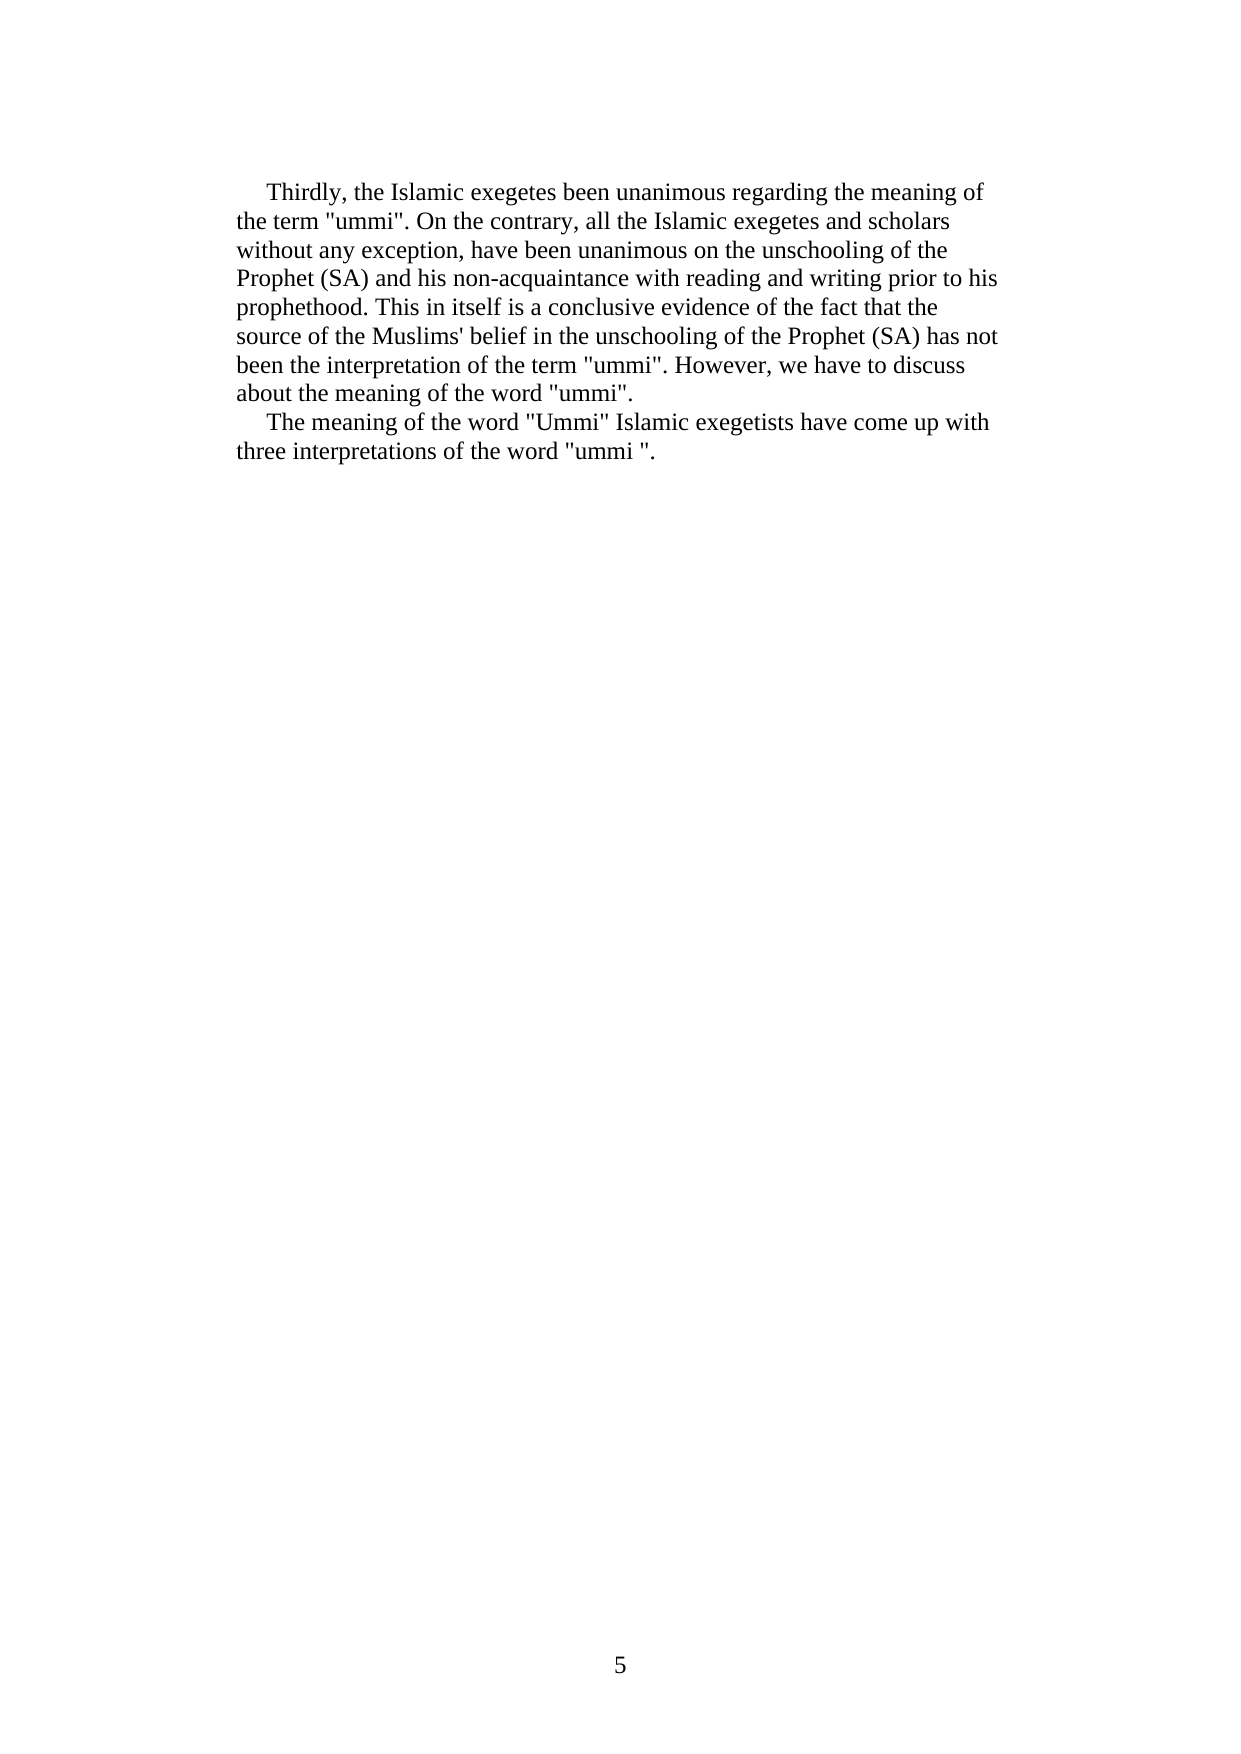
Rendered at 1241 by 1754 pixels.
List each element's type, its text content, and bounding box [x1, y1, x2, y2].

text The meaning of the word "Ummi" Islamic exegetists have come up with three interpretations of the word "ummi ". [236, 407, 1004, 465]
text Thirdly, the Islamic exegetes been unanimous regarding the meaning of the term "ummi". On the contrary, all the Islamic exegetes and scholars without any exception, have been unanimous on the unschooling of the Prophet (SA) and his non-acquaintance with reading and writing prior to his prophethood. This in itself is a conclusive evidence of the fact that the source of the Muslims' belief in the unschooling of the Prophet (SA) has not been the interpretation of the term "ummi". However, we have to discuss about the meaning of the word "ummi". [236, 177, 1004, 407]
